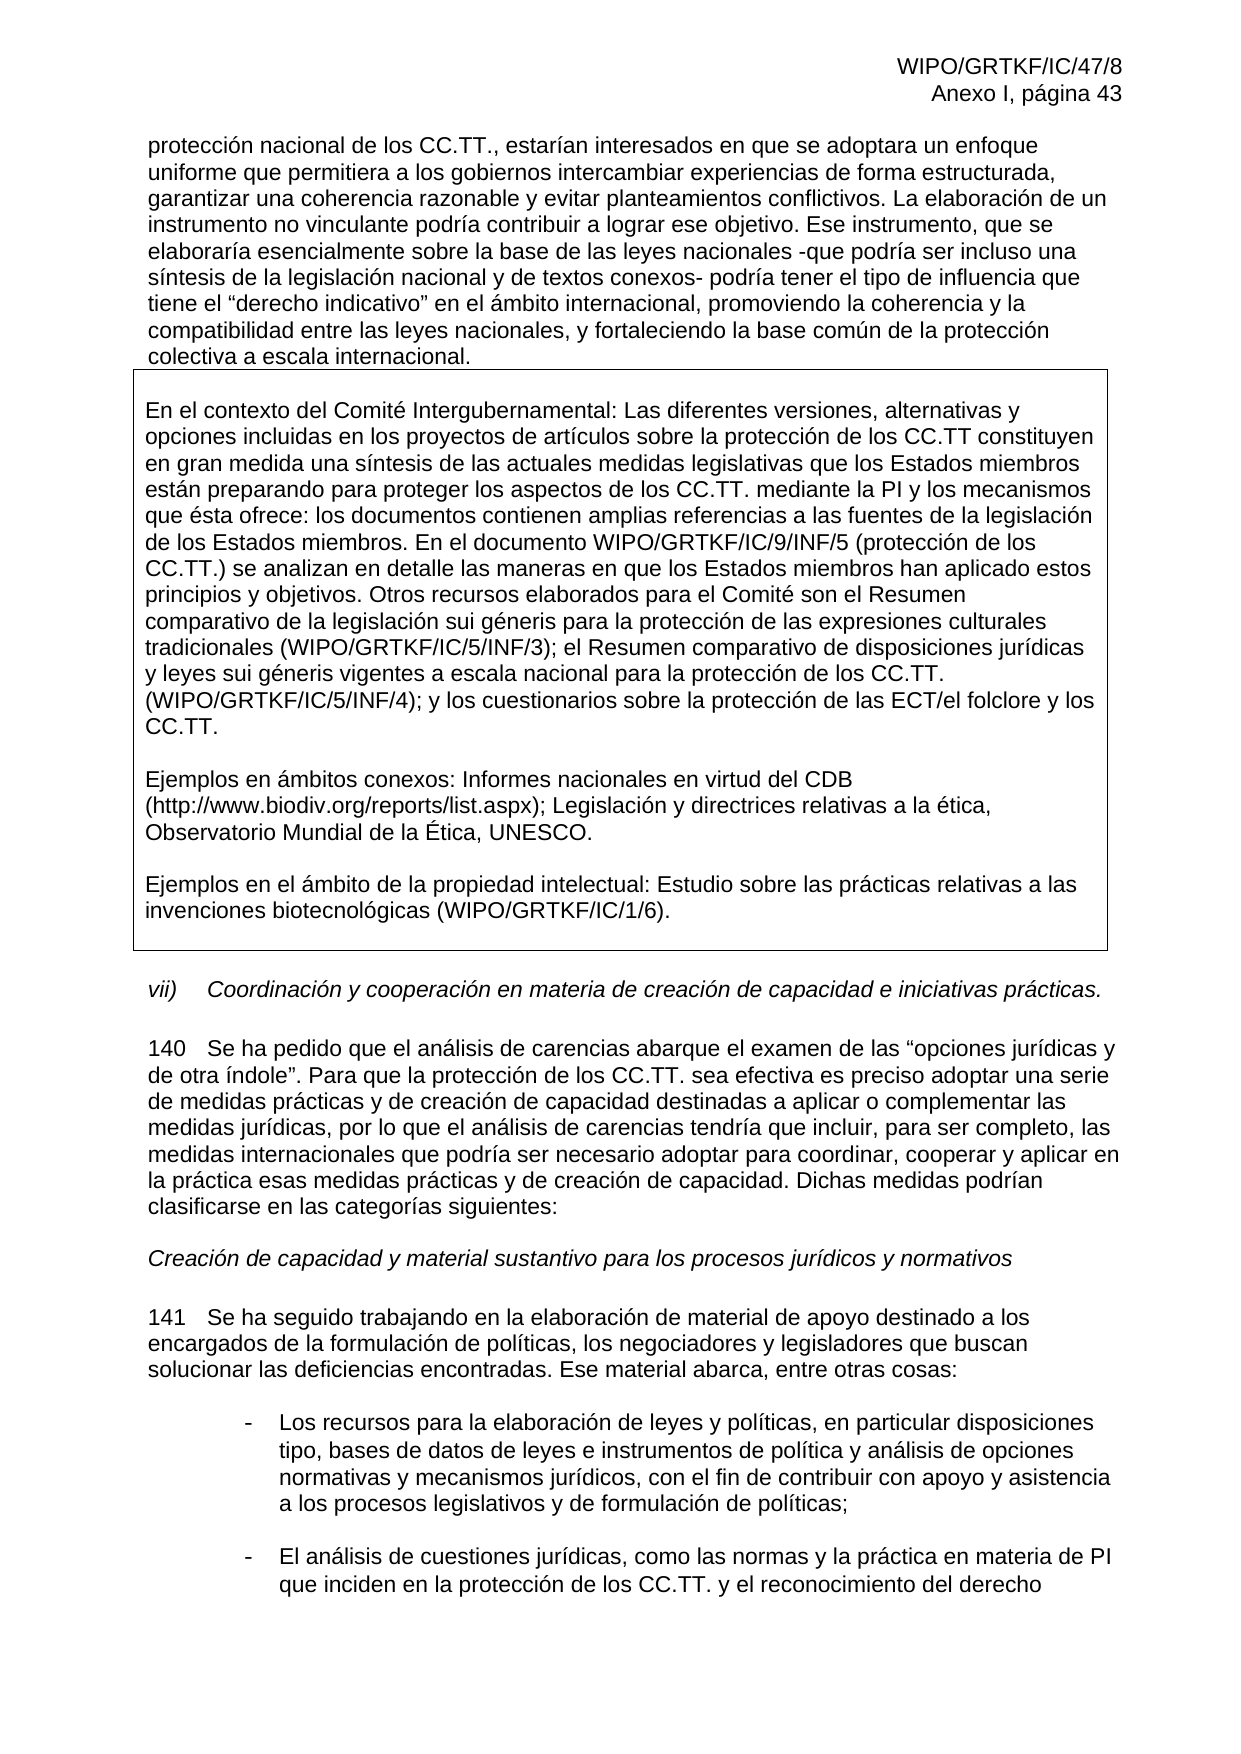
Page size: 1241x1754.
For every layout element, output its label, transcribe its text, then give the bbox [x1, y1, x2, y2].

text Se ha pedido que el análisis de carencias abarque el examen de las “opciones jurídicas y de otra índole”. Para que la protección de los CC.TT. sea efectiva es preciso adoptar una serie de medidas prácticas y de creación de capacidad destinadas a aplicar o complementar las medidas jurídicas, por lo que el análisis de carencias tendría que incluir, para ser completo, las medidas internacionales que podría ser necesario adoptar para coordinar, cooperar y aplicar en la práctica esas medidas prácticas y de creación de capacidad. Dichas medidas podrían clasificarse en las categorías siguientes: [148, 1035, 1122, 1220]
subtitle Creación de capacidad y material sustantivo para los procesos jurídicos y normativos [148, 1245, 1122, 1271]
list Los recursos para la elaboración de leyes y políticas, en particular disposiciones tipo, bases de datos de leyes e instrumentos de política y análisis de opciones normativas y mecanismos jurídicos, con el fin de contribuir con apoyo y asistencia a los procesos legislativos y de formulación de políticas; [241, 1409, 1122, 1516]
table_header En el contexto del Comité Intergubernamental: Las diferentes versiones, alternativas y opciones incluidas en los proyectos de artículos sobre la protección de los CC.TT constituyen en gran medida una síntesis de las actuales medidas legislativas que los Estados miembros están preparando para proteger los aspectos de los CC.TT. mediante la PI y los mecanismos que ésta ofrece: los documentos contienen amplias referencias a las fuentes de la legislación de los Estados miembros. En el documento WIPO/GRTKF/IC/9/INF/5 (protección de los CC.TT.) se analizan en detalle las maneras en que los Estados miembros han aplicado estos principios y objetivos. Otros recursos elaborados para el Comité son el Resumen comparativo de la legislación sui géneris para la protección de las expresiones culturales tradicionales (WIPO/GRTKF/IC/5/INF/3); el Resumen comparativo de disposiciones jurídicas y leyes sui géneris vigentes a escala nacional para la protección de los CC.TT. (WIPO/GRTKF/IC/5/INF/4); y los cuestionarios sobre la protección de las ECT/el folclore y los CC.TT. Ejemplos en ámbitos conexos: Informes nacionales en virtud del CDB (http://www.biodiv.org/reports/list.aspx); Legislación y directrices relativas a la ética, Observatorio Mundial de la Ética, UNESCO. Ejemplos en el ámbito de la propiedad intelectual: Estudio sobre las prácticas relativas a las invenciones biotecnológicas (WIPO/GRTKF/IC/1/6). [134, 370, 1107, 950]
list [241, 1543, 1122, 1597]
text Se ha seguido trabajando en la elaboración de material de apoyo destinado a los encargados de la formulación de políticas, los negociadores y legisladores que buscan solucionar las deficiencias encontradas. Ese material abarca, entre otras cosas: [148, 1304, 1122, 1383]
subtitle vii) Coordinación y cooperación en materia de creación de capacidad e iniciativas prácticas. [148, 976, 1122, 1003]
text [148, 132, 1122, 369]
